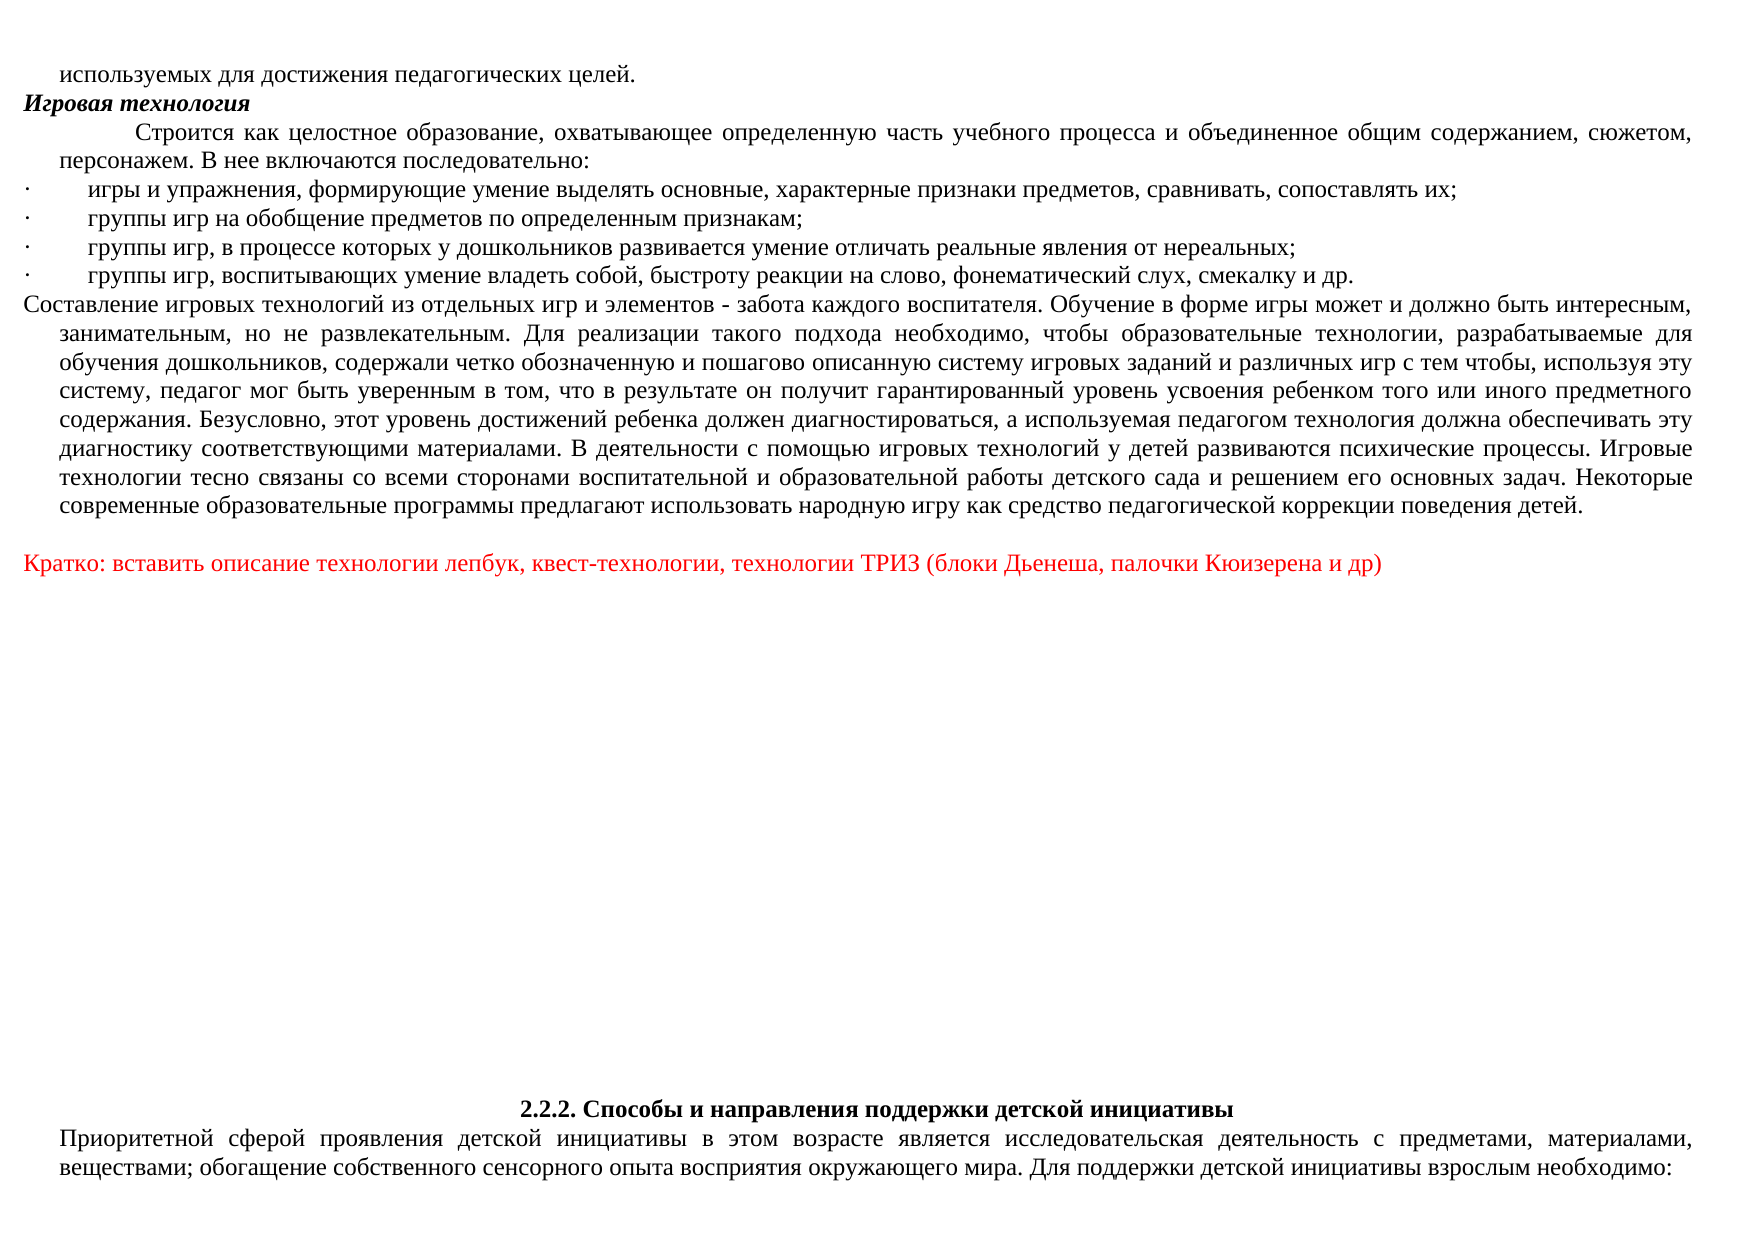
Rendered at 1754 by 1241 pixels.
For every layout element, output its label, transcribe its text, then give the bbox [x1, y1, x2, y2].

text · игры и упражнения, формирующие умение выделять основные, характерные признаки предметов, сравнивать, сопоставлять их; [23, 174, 1695, 203]
text Составление игровых технологий из отдельных игр и элементов - забота каждого воспитателя. Обучение в форме игры может и должно быть интересным, занимательным, но не развлекательным. Для реализации такого подхода необходимо, чтобы образовательные технологии, разрабатываемые для обучения дошкольников, содержали четко обозначенную и пошагово описанную систему игровых заданий и различных игр с тем чтобы, используя эту систему, педагог мог быть уверенным в том, что в результате он получит гарантированный уровень усвоения ребенком того или иного предметного содержания. Безусловно, этот уровень достижений ребенка должен диагностироваться, а используемая педагогом технология должна обеспечивать эту диагностику соответствующими материалами. В деятельности с помощью игровых технологий у детей развиваются психические процессы. Игровые технологии тесно связаны со всеми сторонами воспитательной и образовательной работы детского сада и решением его основных задач. Некоторые современные образовательные программы предлагают использовать народную игру как средство педагогической коррекции поведения детей. [23, 289, 1695, 519]
text 2.2.2. Способы и направления поддержки детской инициативы [59, 1094, 1695, 1123]
text Приоритетной сферой проявления детской инициативы в этом возрасте является исследовательская деятельность с предметами, материалами, веществами; обогащение собственного сенсорного опыта восприятия окружающего мира. Для поддержки детской инициативы взрослым необходимо: [59, 1123, 1695, 1180]
text Кратко: вставить описание технологии лепбук, квест-технологии, технологии ТРИЗ (блоки Дьенеша, палочки Кюизерена и др) [23, 548, 1695, 577]
text · группы игр на обобщение предметов по определенным признакам; [23, 203, 1695, 232]
text · группы игр, в процессе которых у дошкольников развивается умение отличать реальные явления от нереальных; [23, 232, 1695, 260]
text Строится как целостное образование, охватывающее определенную часть учебного процесса и объединенное общим содержанием, сюжетом, персонажем. В нее включаются последовательно: [59, 117, 1695, 174]
text Игровая технология [23, 88, 1695, 117]
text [23, 59, 1695, 88]
text · группы игр, воспитывающих умение владеть собой, быстроту реакции на слово, фонематический слух, смекалку и др. [23, 260, 1695, 289]
